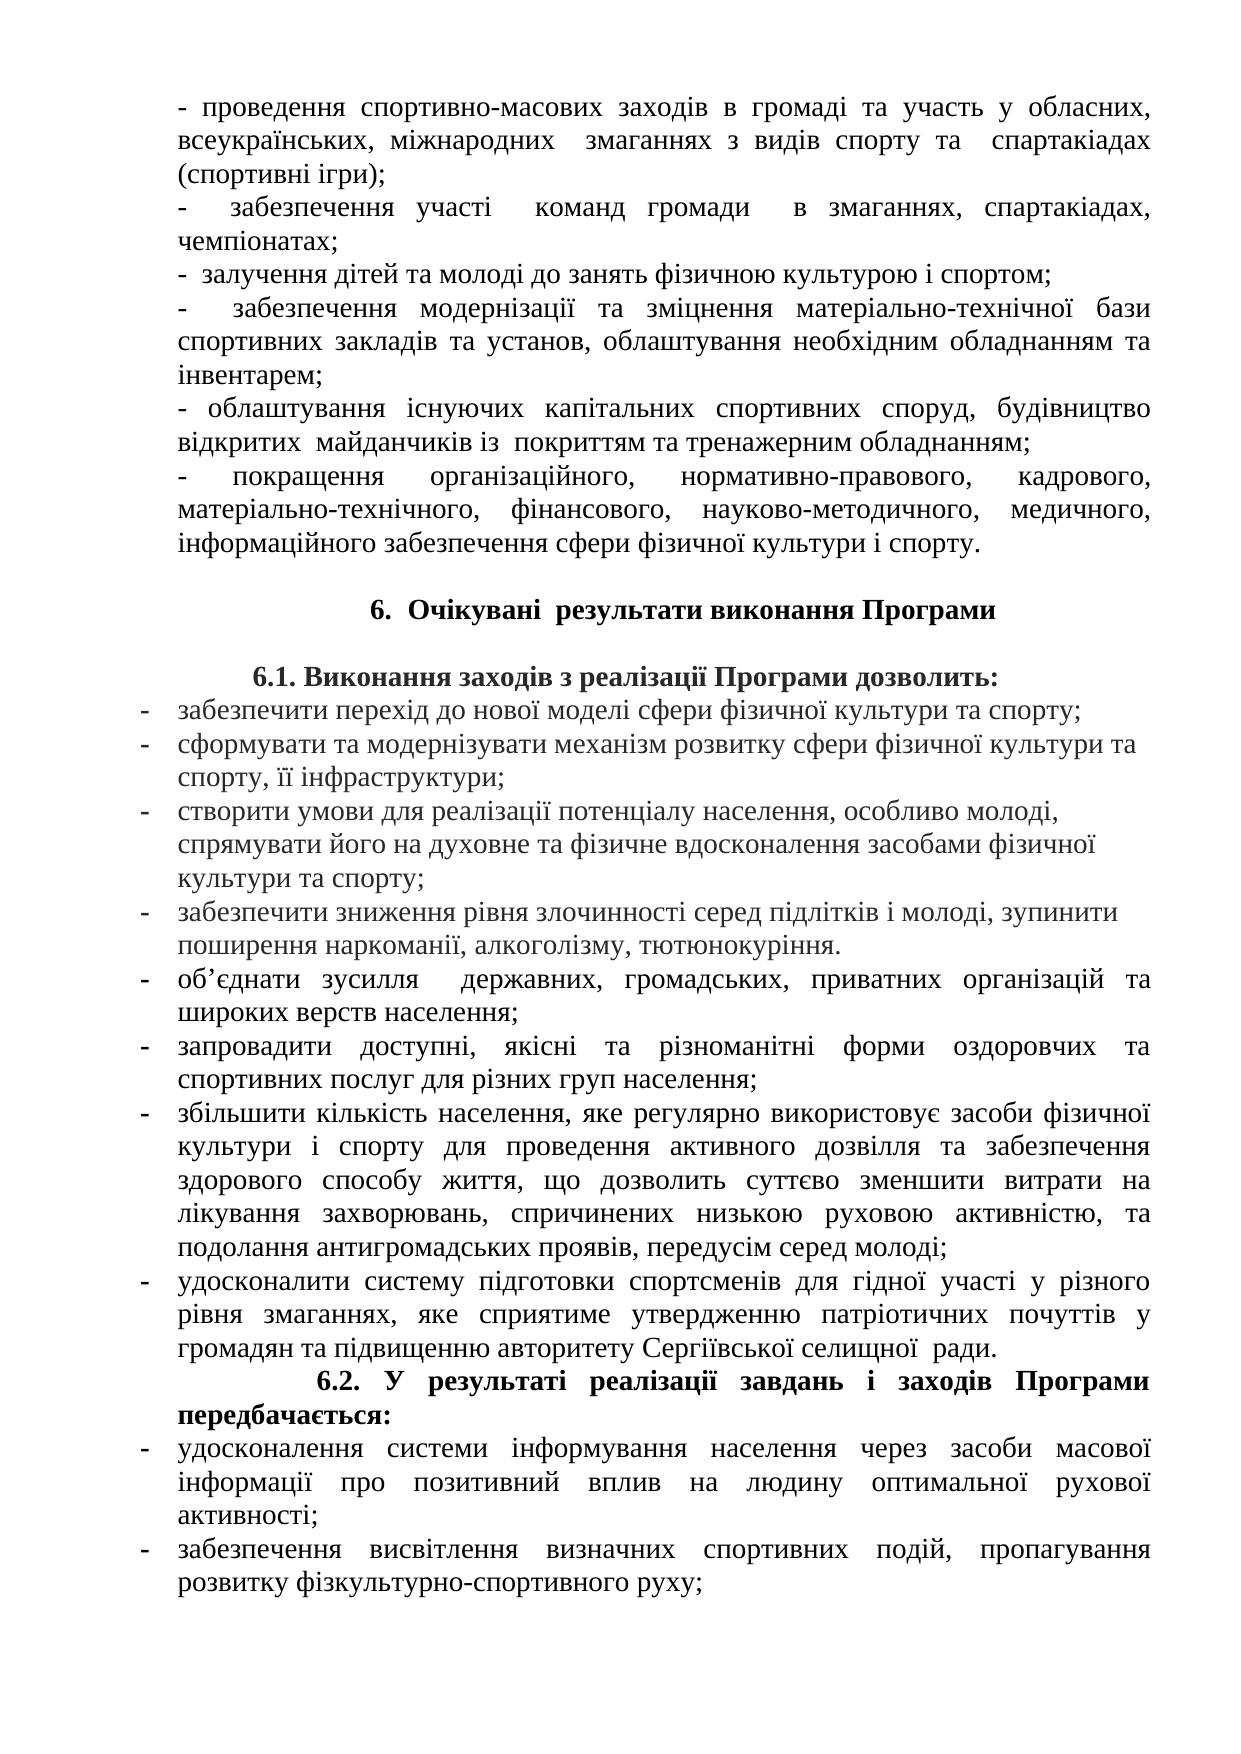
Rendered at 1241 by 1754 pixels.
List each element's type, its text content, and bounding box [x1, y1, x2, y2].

text - забезпечення модернізації та зміцнення матеріально-технічної бази спортивних закладів та установ, облаштування необхідним обладнанням та інвентарем; [177, 290, 1152, 391]
text - проведення спортивно-масових заходів в громаді та участь у обласних, всеукраїнських, міжнародних змаганнях з видів спорту та спартакіадах (спортивні ігри); [177, 89, 1152, 189]
text - облаштування існуючих капітальних спортивних споруд, будівництво відкритих майданчиків із покриттям та тренажерним обладнанням; [177, 391, 1152, 458]
text 6.2. У результаті реалізації завдань і заходів Програми передбачається: [177, 1363, 1152, 1430]
list забезпечити перехід до нової моделі сфери фізичної культури та спорту; [140, 692, 1152, 726]
list об’єднати зусилля державних, громадських, приватних організацій та широких верств населення; [140, 961, 1152, 1028]
text 6.1. Виконання заходів з реалізації Програми дозволить: [252, 659, 1152, 692]
text - залучення дітей та молоді до занять фізичною культурою і спортом; [177, 256, 1152, 290]
text - покращення організаційного, нормативно-правового, кадрового, матеріально-технічного, фінансового, науково-методичного, медичного, інформаційного забезпечення сфери фізичної культури і спорту. [177, 458, 1152, 558]
list забезпечення висвітлення визначних спортивних подій, пропагування розвитку фізкультурно-спортивного руху; [140, 1531, 1152, 1598]
list удосконалити систему підготовки спортсменів для гідної участі у різного рівня змаганнях, яке сприятиме утвердженню патріотичних почуттів у громадян та підвищенню авторитету Сергіївської селищної ради. [140, 1263, 1152, 1363]
list створити умови для реалізації потенціалу населення, особливо молоді, спрямувати його на духовне та фізичне вдосконалення засобами фізичної культури та спорту; [140, 793, 1152, 894]
list удосконалення системи інформування населення через засоби масової інформації про позитивний вплив на людину оптимальної рухової активності; [140, 1430, 1152, 1531]
list запровадити доступні, якісні та різноманітні форми оздоровчих та спортивних послуг для різних груп населення; [140, 1028, 1152, 1095]
list сформувати та модернізувати механізм розвитку сфери фізичної культури та спорту, її інфраструктури; [140, 726, 1152, 793]
list збільшити кількість населення, яке регулярно використовує засоби фізичної культури і спорту для проведення активного дозвілля та забезпечення здорового способу життя, що дозволить суттєво зменшити витрати на лікування захворювань, спричинених низькою руховою активністю, та подолання антигромадських проявів, передусім серед молоді; [140, 1095, 1152, 1263]
list Очікувані результати виконання Програми [215, 592, 1152, 625]
list забезпечити зниження рівня злочинності серед підлітків і молоді, зупинити поширення наркоманії, алкоголізму, тютюнокуріння. [140, 894, 1152, 961]
text - забезпечення участі команд громади в змаганнях, спартакіадах, чемпіонатах; [177, 189, 1152, 256]
